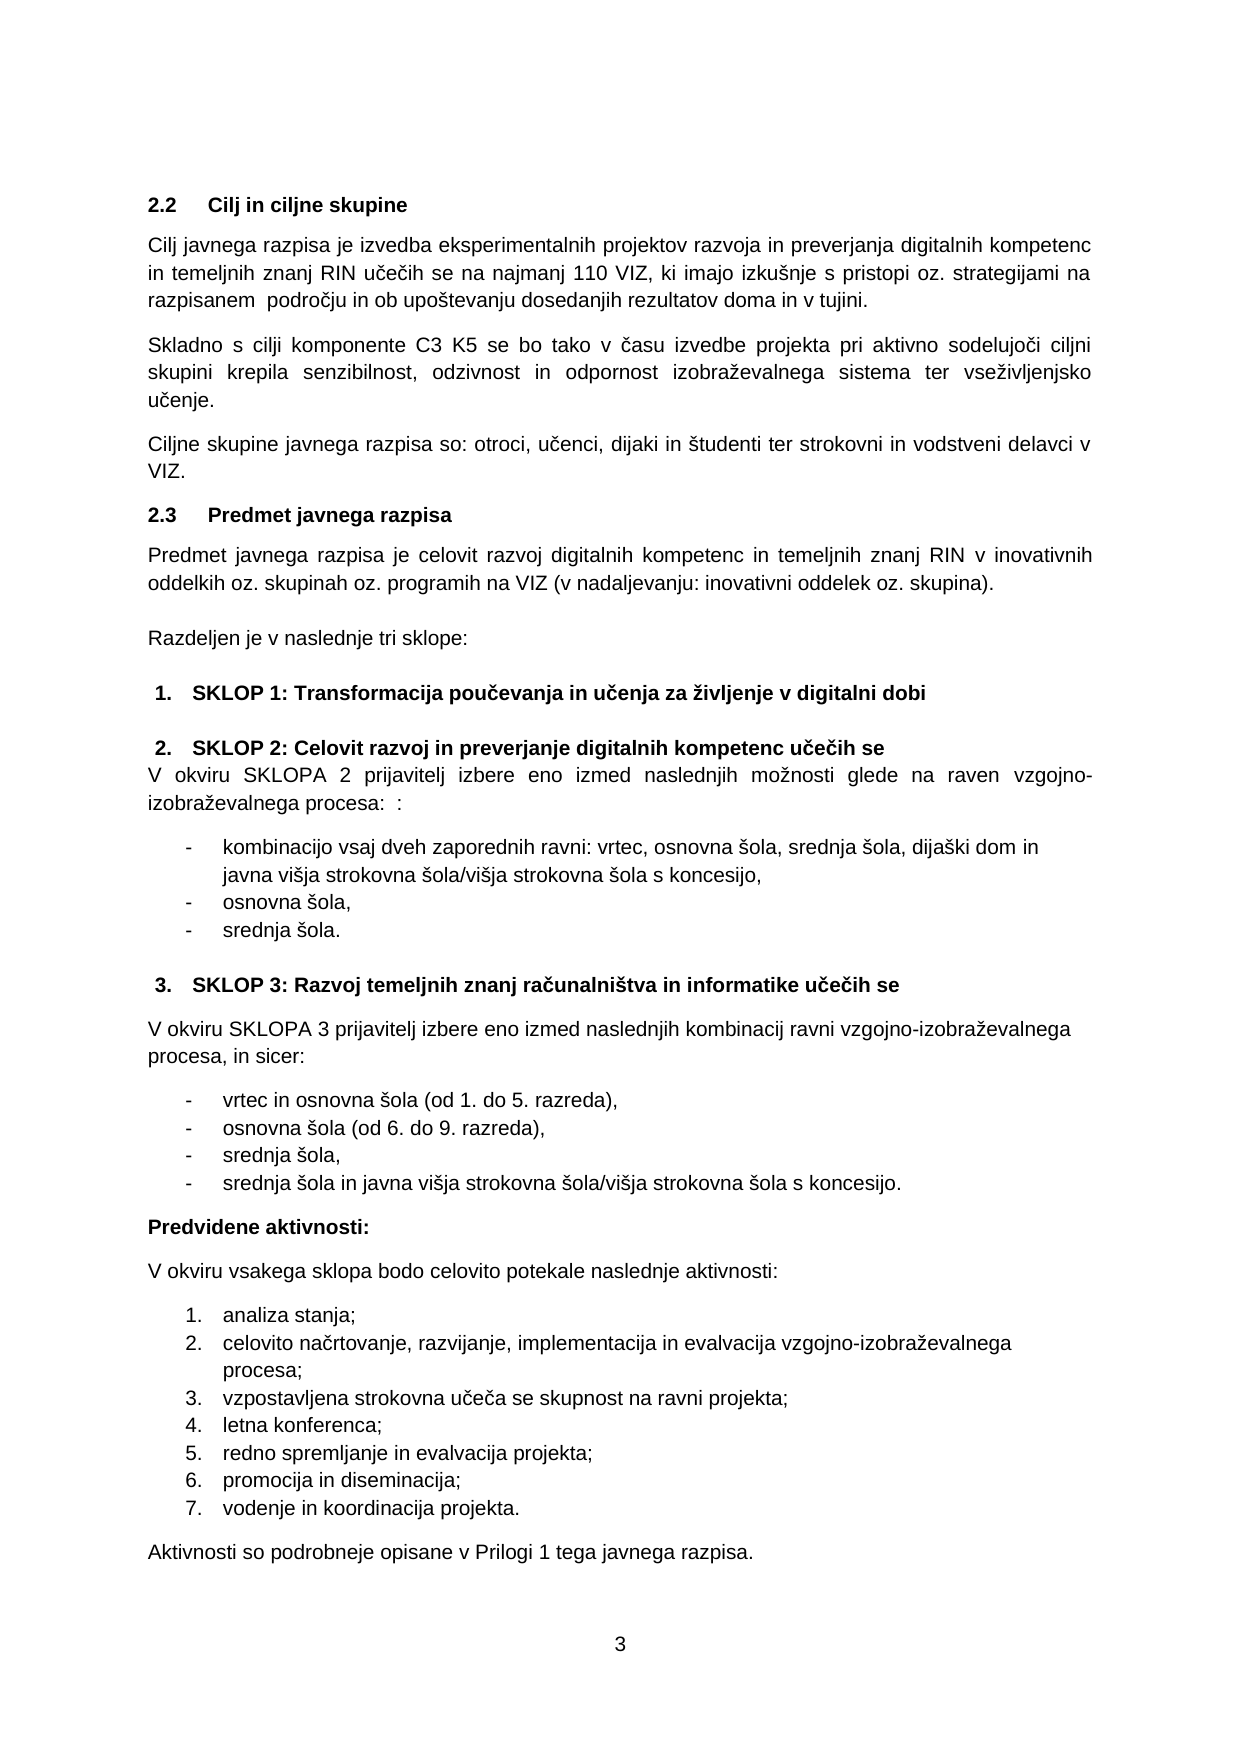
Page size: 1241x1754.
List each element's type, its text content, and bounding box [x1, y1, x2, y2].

text Predmet javnega razpisa je celovit razvoj digitalnih kompetenc in temeljnih znanj RIN v inovativnih oddelkih oz. skupinah oz. programih na VIZ (v nadaljevanju: inovativni oddelek oz. skupina). [148, 543, 1093, 595]
text Razdeljen je v naslednje tri sklope: [148, 626, 1093, 650]
text V okviru SKLOPA 2 prijavitelj izbere eno izmed naslednjih možnosti glede na raven vzgojno-izobraževalnega procesa: : [148, 763, 1093, 815]
list letna konferenca; [185, 1413, 1093, 1437]
list redno spremljanje in evalvacija projekta; [185, 1441, 1093, 1465]
list srednja šola. [185, 917, 1093, 941]
text Aktivnosti so podrobneje opisane v Prilogi 1 tega javnega razpisa. [148, 1540, 1093, 1564]
text Predvidene aktivnosti: [148, 1215, 1093, 1239]
list vrtec in osnovna šola (od 1. do 5. razreda), [185, 1088, 1093, 1112]
text V okviru vsakega sklopa bodo celovito potekale naslednje aktivnosti: [148, 1259, 1093, 1283]
list celovito načrtovanje, razvijanje, implementacija in evalvacija vzgojno-izobraževalnega procesa; [185, 1331, 1093, 1382]
text Skladno s cilji komponente C3 K5 se bo tako v času izvedbe projekta pri aktivno sodelujoči ciljni skupini krepila senzibilnost, odzivnost in odpornost izobraževalnega sistema ter vseživljenjsko učenje. [148, 332, 1093, 411]
subtitle Predmet javnega razpisa [148, 503, 1093, 527]
text Ciljne skupine javnega razpisa so: otroci, učenci, dijaki in študenti ter strokovni in vodstveni delavci v VIZ. [148, 432, 1093, 483]
list srednja šola, [185, 1143, 1093, 1167]
list osnovna šola (od 6. do 9. razreda), [185, 1116, 1093, 1140]
text Cilj javnega razpisa je izvedba eksperimentalnih projektov razvoja in preverjanja digitalnih kompetenc in temeljnih znanj RIN učečih se na najmanj 110 VIZ, ki imajo izkušnje s pristopi oz. strategijami na razpisanem področju in ob upoštevanju dosedanjih rezultatov doma in v tujini. [148, 233, 1093, 312]
list osnovna šola, [185, 890, 1093, 914]
list SKLOP 3: Razvoj temeljnih znanj računalništva in informatike učečih se [154, 972, 1093, 996]
list srednja šola in javna višja strokovna šola/višja strokovna šola s koncesijo. [185, 1171, 1093, 1195]
list promocija in diseminacija; [185, 1468, 1093, 1492]
subtitle Cilj in ciljne skupine [148, 193, 1093, 217]
list analiza stanja; [185, 1303, 1093, 1327]
list vzpostavljena strokovna učeča se skupnost na ravni projekta; [185, 1386, 1093, 1410]
list kombinacijo vsaj dveh zaporednih ravni: vrtec, osnovna šola, srednja šola, dijaški dom in javna višja strokovna šola/višja strokovna šola s koncesijo, [185, 835, 1093, 886]
text V okviru SKLOPA 3 prijavitelj izbere eno izmed naslednjih kombinacij ravni vzgojno-izobraževalnega procesa, in sicer: [148, 1017, 1093, 1068]
list SKLOP 1: Transformacija poučevanja in učenja za življenje v digitalni dobi [154, 681, 1093, 705]
list SKLOP 2: Celovit razvoj in preverjanje digitalnih kompetenc učečih se [154, 736, 1093, 760]
list vodenje in koordinacija projekta. [185, 1496, 1093, 1520]
